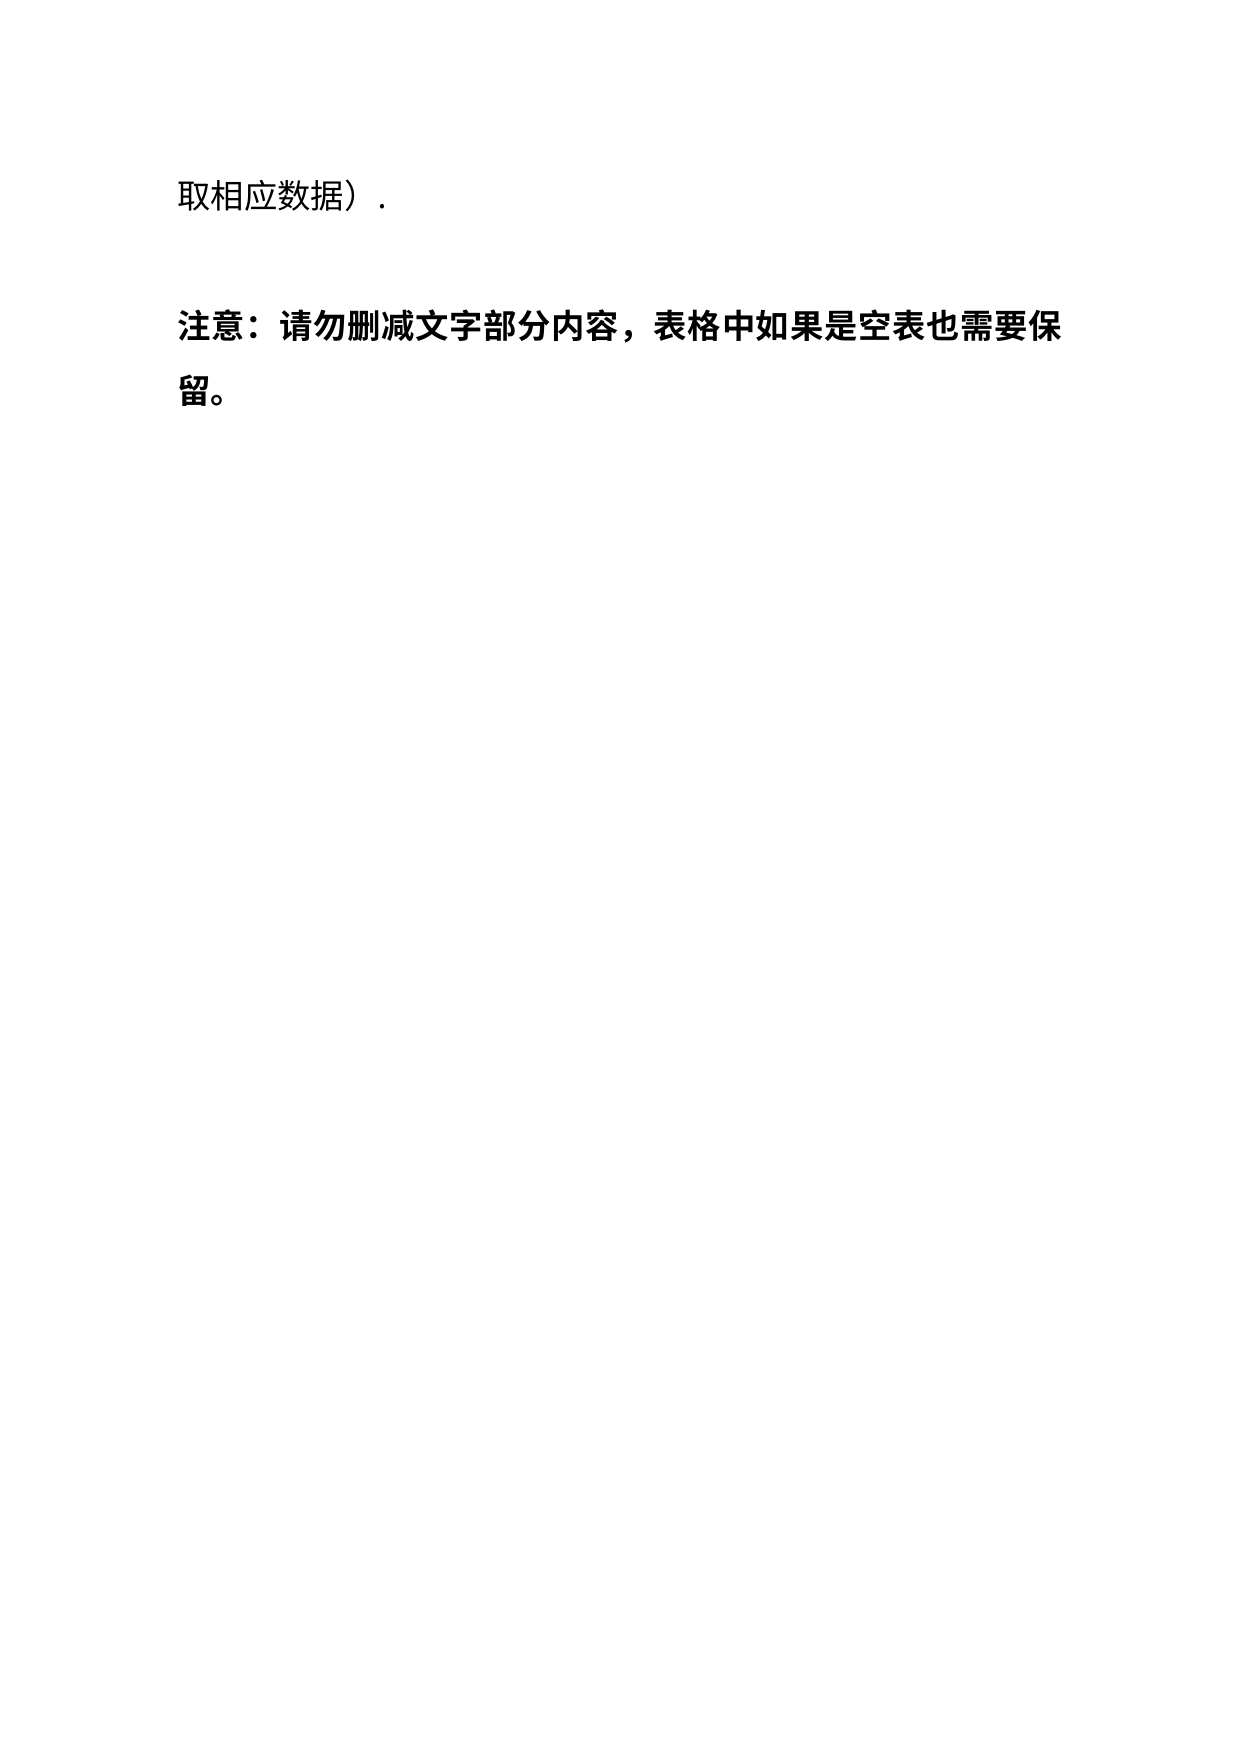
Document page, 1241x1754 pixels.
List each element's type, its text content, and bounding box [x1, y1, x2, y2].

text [177, 162, 1063, 227]
text 注意：请勿删减文字部分内容，表格中如果是空表也需要保留。 [177, 292, 1063, 422]
